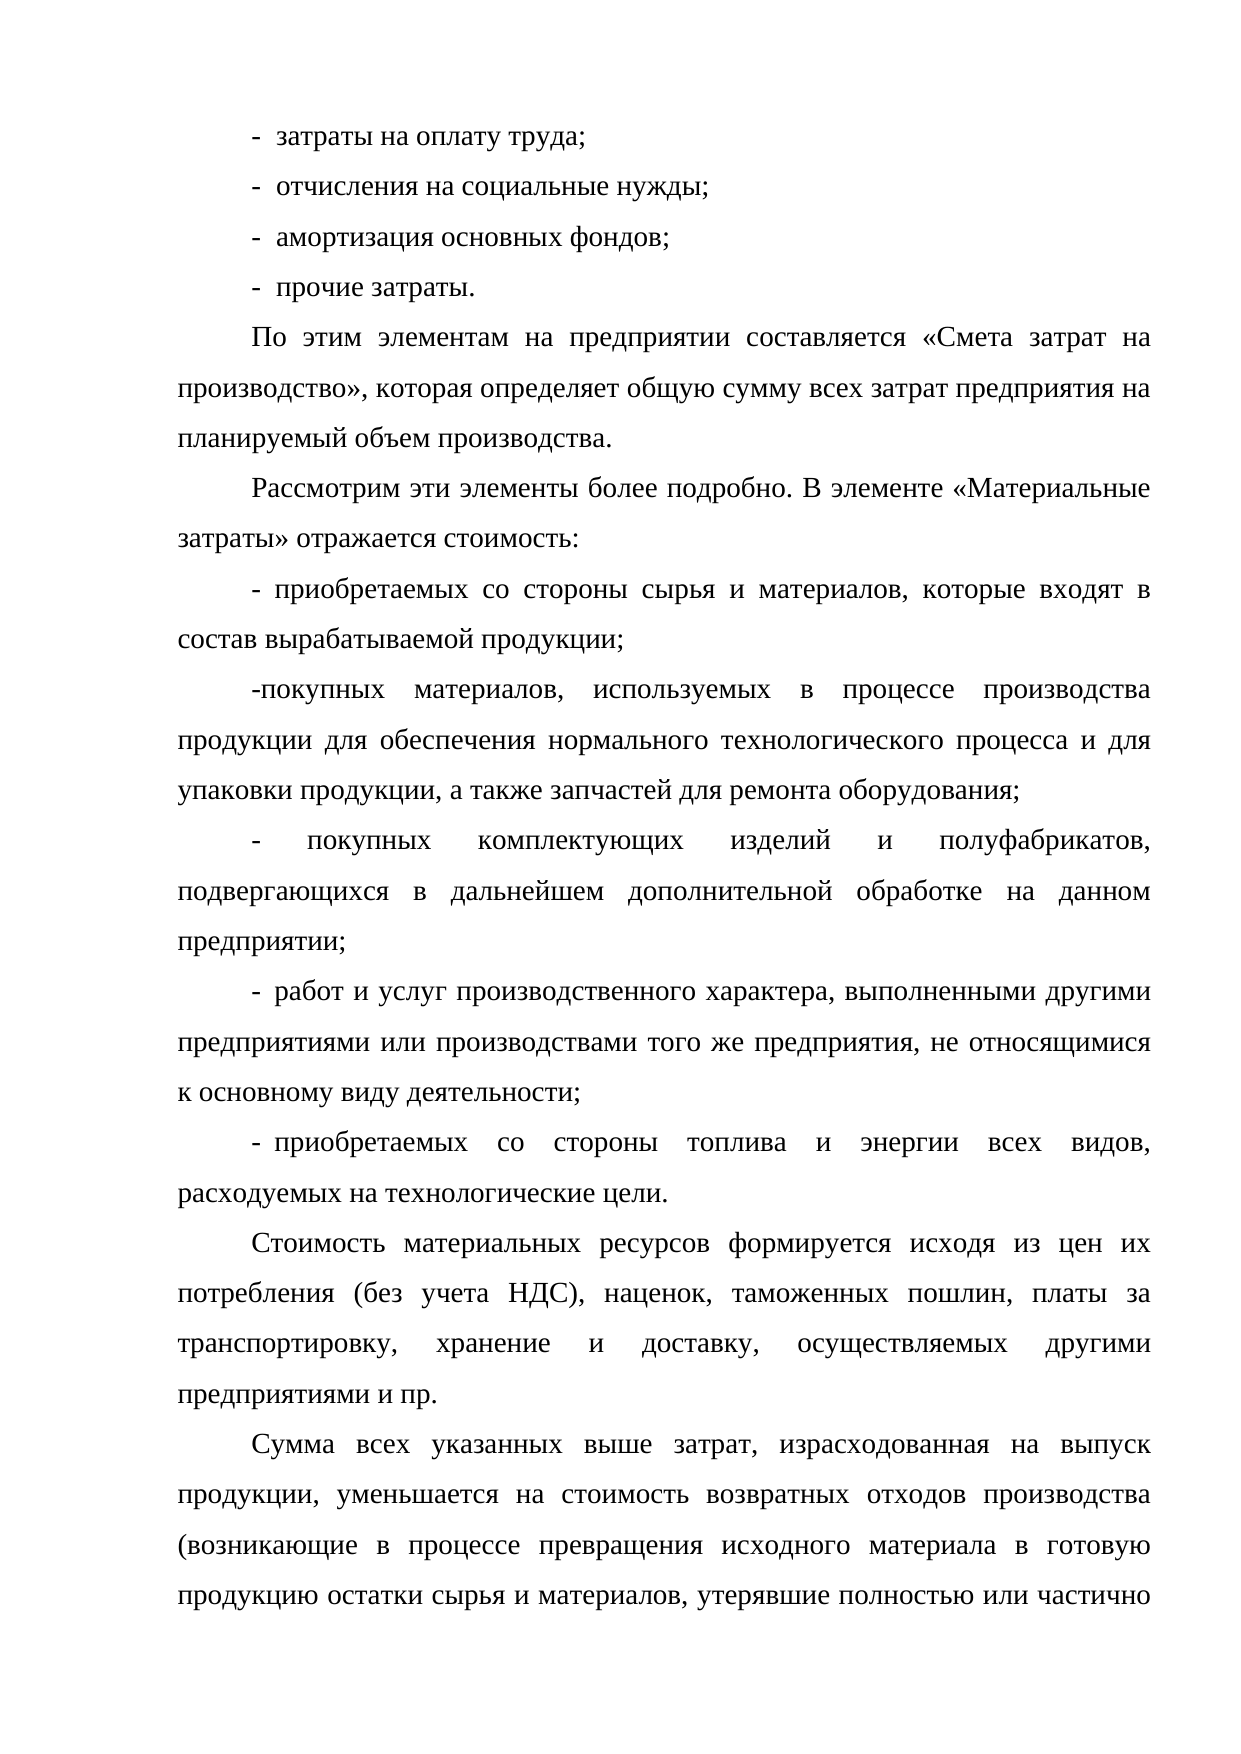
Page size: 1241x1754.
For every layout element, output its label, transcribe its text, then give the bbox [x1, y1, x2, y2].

list амортизация основных фондов; [177, 219, 1152, 252]
text - приобретаемых со стороны сырья и материалов, которые входят в состав вырабатываемой продукции; [177, 571, 1152, 655]
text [177, 1426, 1152, 1611]
text - покупных комплектующих изделий и полуфабрикатов, подвергающихся в дальнейшем дополнительной обработке на данном предприятии; [177, 822, 1152, 957]
text Рассмотрим эти элементы более подробно. В элементе «Материальные затраты» отражается стоимость: [177, 470, 1152, 554]
list приобретаемых со стороны топлива и энергии всех видов, расходуемых на технологические цели. [177, 1124, 1152, 1208]
list работ и услуг производственного характера, выполненными другими предприятиями или производствами того же предприятия, не относящимися к основному виду деятельности; [177, 973, 1152, 1108]
text -покупных материалов, используемых в процессе производства продукции для обеспечения нормального технологического процесса и для упаковки продукции, а также запчастей для ремонта оборудования; [177, 672, 1152, 806]
text По этим элементам на предприятии составляется «Смета затрат на производство», которая определяет общую сумму всех затрат предприятия на планируемый объем производства. [177, 319, 1152, 453]
text Стоимость материальных ресурсов формируется исходя из цен их потребления (без учета НДС), наценок, таможенных пошлин, платы за транспортировку, хранение и доставку, осуществляемых другими предприятиями и пр. [177, 1225, 1152, 1409]
list отчисления на социальные нужды; [177, 168, 1152, 202]
list прочие затраты. [177, 269, 1152, 303]
list затраты на оплату труда; [177, 118, 1152, 152]
